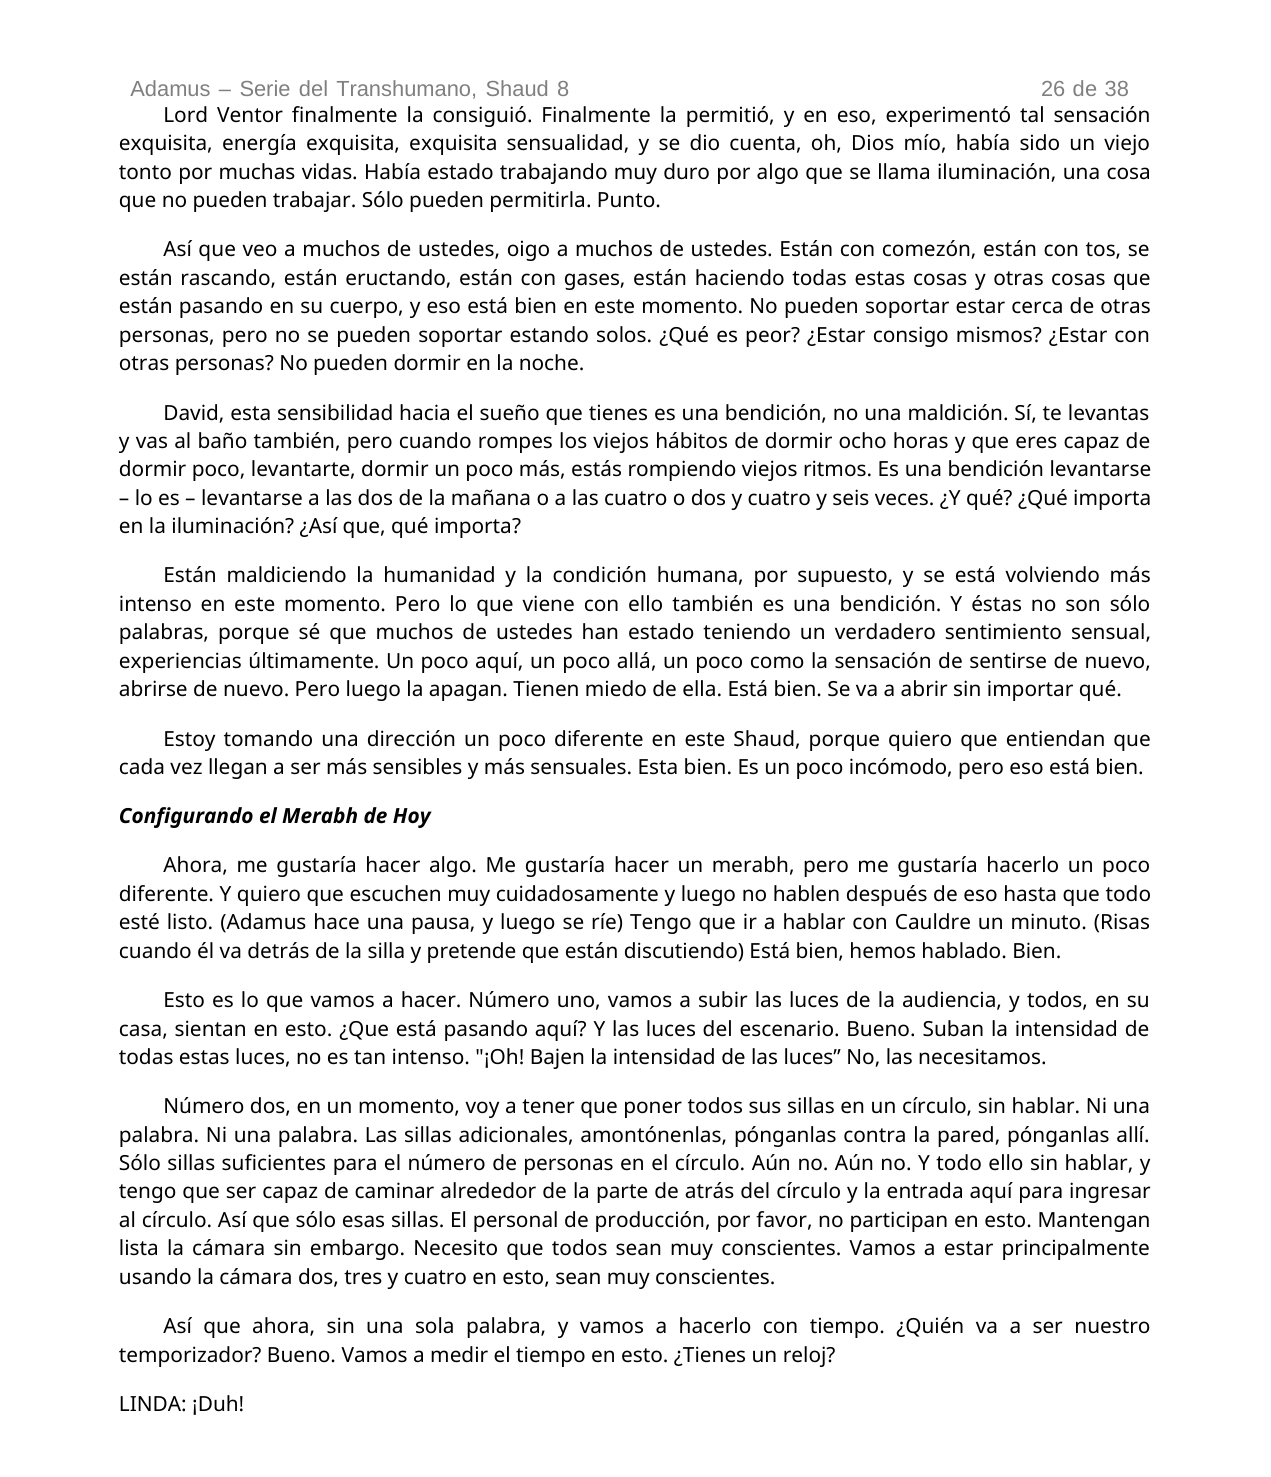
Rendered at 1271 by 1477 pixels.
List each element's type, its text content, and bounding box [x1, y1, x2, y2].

text Así que ahora, sin una sola palabra, y vamos a hacerlo con tiempo. ¿Quién va a ser nuestro temporizador? Bueno. Vamos a medir el tiempo en esto. ¿Tienes un reloj? [119, 1311, 1152, 1368]
text Así que veo a muchos de ustedes, oigo a muchos de ustedes. Están con comezón, están con tos, se están rascando, están eructando, están con gases, están haciendo todas estas cosas y otras cosas que están pasando en su cuerpo, y eso está bien en este momento. No pueden soportar estar cerca de otras personas, pero no se pueden soportar estando solos. ¿Qué es peor? ¿Estar consigo mismos? ¿Estar con otras personas? No pueden dormir en la noche. [119, 234, 1152, 377]
text Ahora, me gustaría hacer algo. Me gustaría hacer un merabh, pero me gustaría hacerlo un poco diferente. Y quiero que escuchen muy cuidadosamente y luego no hablen después de eso hasta que todo esté listo. (Adamus hace una pausa, y luego se ríe) Tengo que ir a hablar con Cauldre un minuto. (Risas cuando él va detrás de la silla y pretende que están discutiendo) Está bien, hemos hablado. Bien. [119, 851, 1152, 964]
text Están maldiciendo la humanidad y la condición humana, por supuesto, y se está volviendo más intenso en este momento. Pero lo que viene con ello también es una bendición. Y éstas no son sólo palabras, porque sé que muchos de ustedes han estado teniendo un verdadero sentimiento sensual, experiencias últimamente. Un poco aquí, un poco allá, un poco como la sensación de sentirse de nuevo, abrirse de nuevo. Pero luego la apagan. Tienen miedo de ella. Está bien. Se va a abrir sin importar qué. [119, 561, 1152, 703]
text David, esta sensibilidad hacia el sueño que tienes es una bendición, no una maldición. Sí, te levantas y vas al baño también, pero cuando rompes los viejos hábitos de dormir ocho horas y que eres capaz de dormir poco, levantarte, dormir un poco más, estás rompiendo viejos ritmos. Es una bendición levantarse – lo es – levantarse a las dos de la mañana o a las cuatro o dos y cuatro y seis veces. ¿Y qué? ¿Qué importa en la iluminación? ¿Así que, qué importa? [119, 398, 1152, 540]
text Esto es lo que vamos a hacer. Número uno, vamos a subir las luces de la audiencia, y todos, en su casa, sientan en esto. ¿Que está pasando aquí? Y las luces del escenario. Bueno. Suban la intensidad de todas estas luces, no es tan intenso. "¡Oh! Bajen la intensidad de las luces” No, las necesitamos. [119, 985, 1152, 1071]
text Estoy tomando una dirección un poco diferente en este Shaud, porque quiero que entiendan que cada vez llegan a ser más sensibles y más sensuales. Esta bien. Es un poco incómodo, pero eso está bien. [119, 724, 1152, 781]
text LINDA: ¡Duh! [119, 1389, 1152, 1417]
text Configurando el Merabh de Hoy [119, 801, 1152, 830]
text Lord Ventor finalmente la consiguió. Finalmente la permitió, y en eso, experimentó tal sensación exquisita, energía exquisita, exquisita sensualidad, y se dio cuenta, oh, Dios mío, había sido un viejo tonto por muchas vidas. Había estado trabajando muy duro por algo que se llama iluminación, una cosa que no pueden trabajar. Sólo pueden permitirla. Punto. [119, 100, 1152, 214]
text Número dos, en un momento, voy a tener que poner todos sus sillas en un círculo, sin hablar. Ni una palabra. Ni una palabra. Las sillas adicionales, amontónenlas, pónganlas contra la pared, pónganlas allí. Sólo sillas suficientes para el número de personas en el círculo. Aún no. Aún no. Y todo ello sin hablar, y tengo que ser capaz de caminar alrededor de la parte de atrás del círculo y la entrada aquí para ingresar al círculo. Así que sólo esas sillas. El personal de producción, por favor, no participan en esto. Mantengan lista la cámara sin embargo. Necesito que todos sean muy conscientes. Vamos a estar principalmente usando la cámara dos, tres y cuatro en esto, sean muy conscientes. [119, 1091, 1152, 1290]
